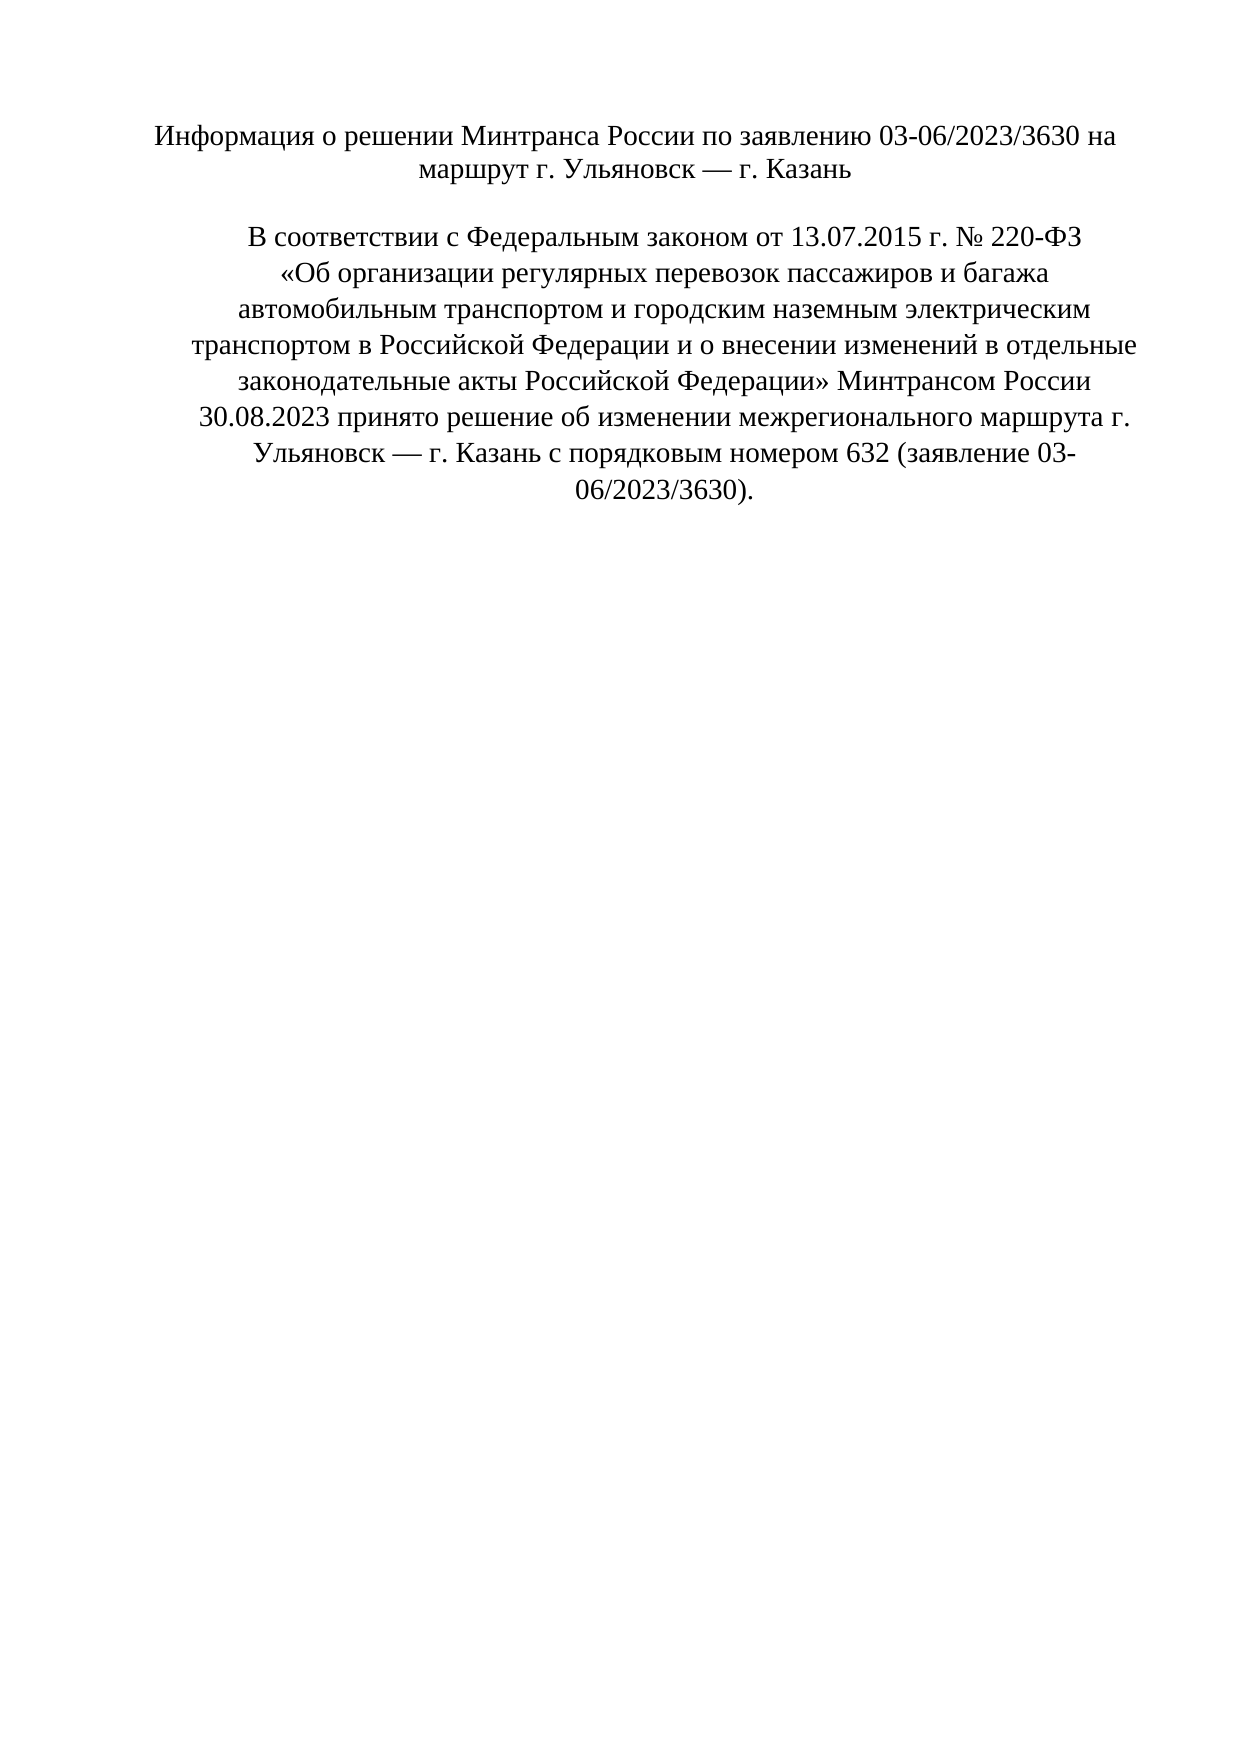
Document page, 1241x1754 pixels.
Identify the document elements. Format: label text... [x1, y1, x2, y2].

text Информация о решении Минтранса России по заявлению 03-06/2023/3630 на маршрут г. Ульяновск — г. Казань [118, 118, 1152, 185]
text В соответствии с Федеральным законом от 13.07.2015 г. № 220-ФЗ «Об организации регулярных перевозок пассажиров и багажа автомобильным транспортом и городским наземным электрическим транспортом в Российской Федерации и о внесении изменений в отдельные законодательные акты Российской Федерации» Минтрансом России 30.08.2023 принято решение об изменении межрегионального маршрута г. Ульяновск — г. Казань с порядковым номером 632 (заявление 03-06/2023/3630). [177, 219, 1152, 505]
